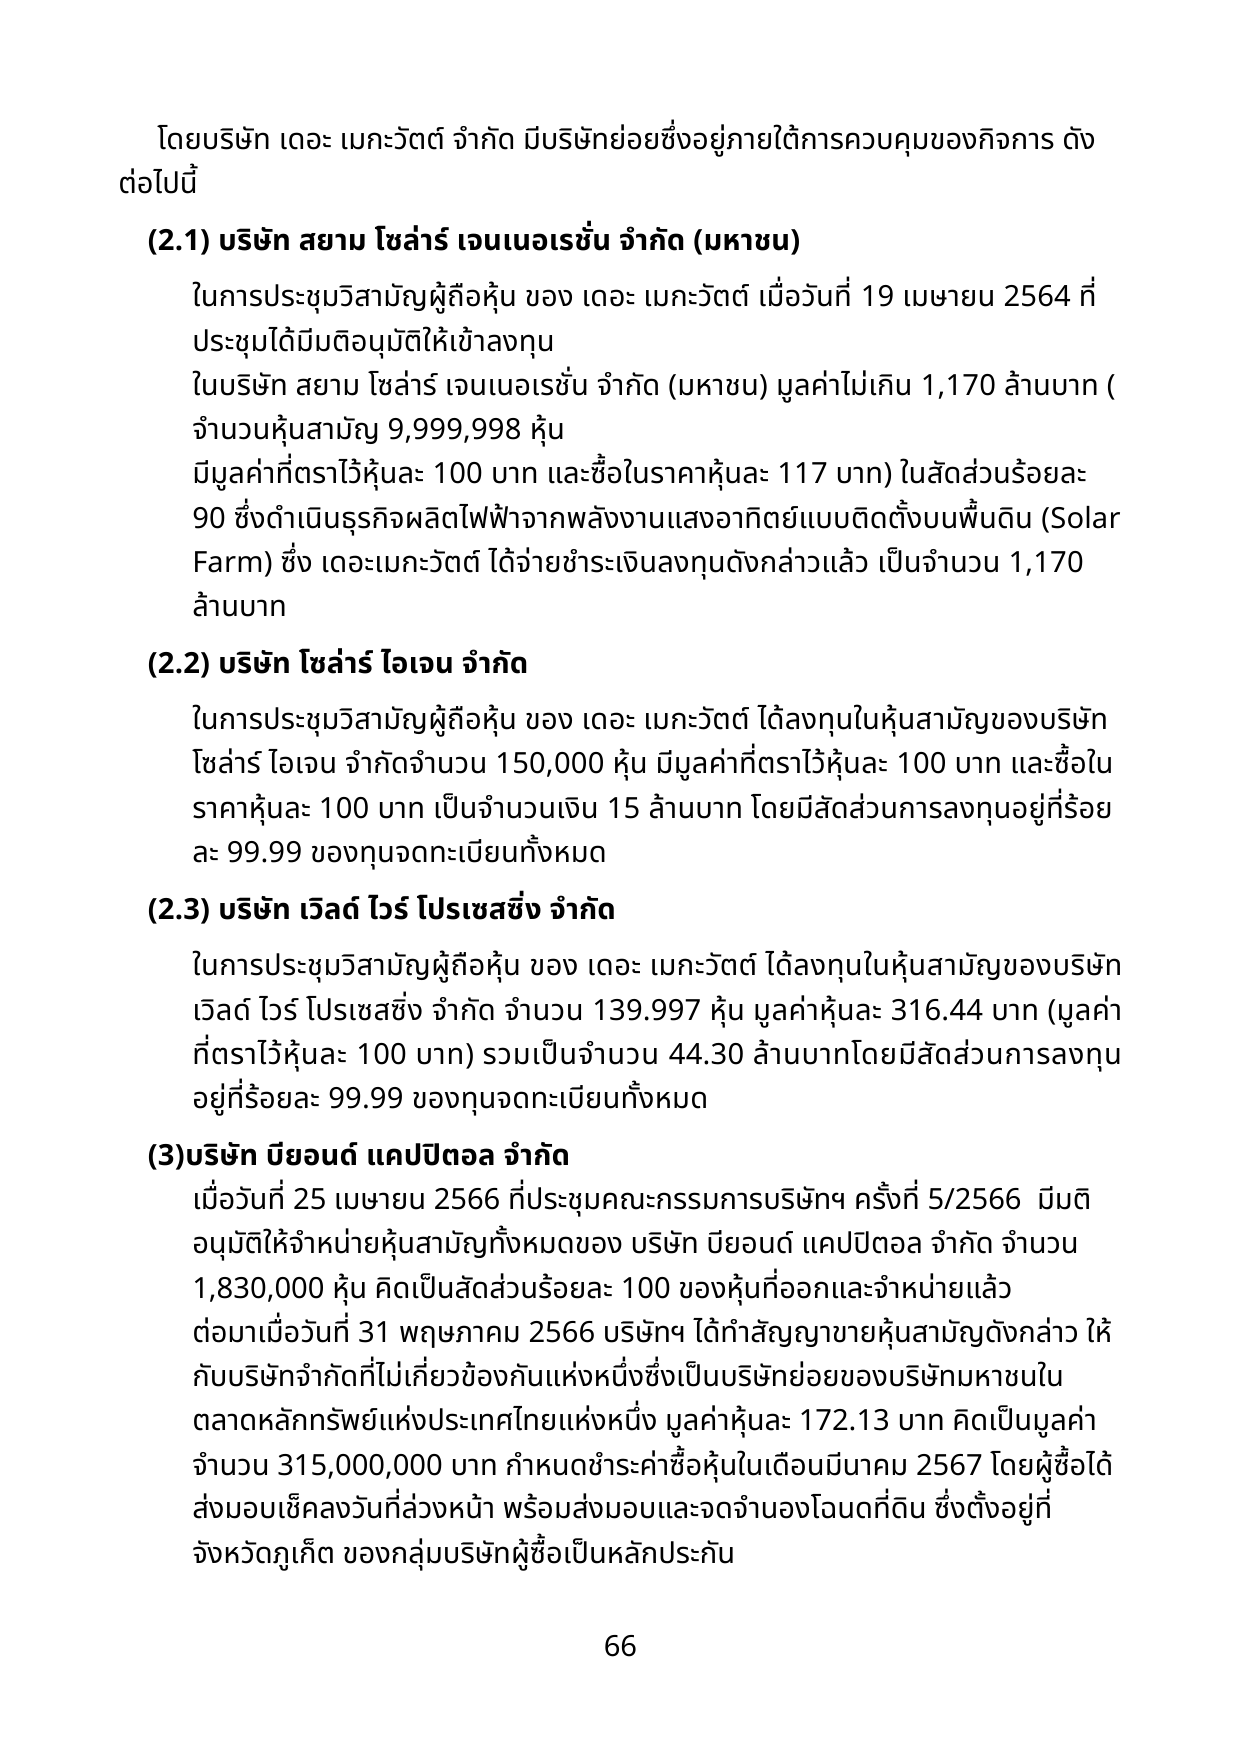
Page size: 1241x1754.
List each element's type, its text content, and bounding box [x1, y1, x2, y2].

list บริษัท บียอนด์ แคปปิตอล จำกัด [148, 1134, 1169, 1178]
text ในการประชุมวิสามัญผู้ถือหุ้น ของ เดอะ เมกะวัตต์ เมื่อวันที่ 19 เมษายน 2564 ที่ประชุมได้มีมติอนุมัติให้เข้าลงทุน ในบริษัท สยาม โซล่าร์ เจนเนอเรชั่น จำกัด (มหาชน) มูลค่าไม่เกิน 1,170 ล้านบาท (จำนวนหุ้นสามัญ 9,999,998 หุ้น มีมูลค่าที่ตราไว้หุ้นละ 100 บาท และซื้อในราคาหุ้นละ 117 บาท) ในสัดส่วนร้อยละ 90 ซึ่งดำเนินธุรกิจผลิตไฟฟ้าจากพลังงานแสงอาทิตย์แบบติดตั้งบนพื้นดิน (Solar Farm) ซึ่ง เดอะเมกะวัตต์ ได้จ่ายชำระเงินลงทุนดังกล่าวแล้ว เป็นจำนวน 1,170 ล้านบาท [192, 276, 1122, 629]
list เมื่อวันที่ 25 เมษายน 2566 ที่ประชุมคณะกรรมการบริษัทฯ ครั้งที่ 5/2566 มีมติอนุมัติให้จำหน่ายหุ้นสามัญทั้งหมดของ บริษัท บียอนด์ แคปปิตอล จำกัด จำนวน 1,830,000 หุ้น คิดเป็นสัดส่วนร้อยละ 100 ของหุ้นที่ออกและจำหน่ายแล้ว ต่อมาเมื่อวันที่ 31 พฤษภาคม 2566 บริษัทฯ ได้ทำสัญญาขายหุ้นสามัญดังกล่าว ให้กับบริษัทจำกัดที่ไม่เกี่ยวข้องกันแห่งหนึ่งซึ่งเป็นบริษัทย่อยของบริษัทมหาชนในตลาดหลักทรัพย์แห่งประเทศไทยแห่งหนึ่ง มูลค่าหุ้นละ 172.13 บาท คิดเป็นมูลค่า จำนวน 315,000,000 บาท กำหนดชำระค่าซื้อหุ้นในเดือนมีนาคม 2567 โดยผู้ซื้อได้ส่งมอบเช็คลงวันที่ล่วงหน้า พร้อมส่งมอบและจดจำนองโฉนดที่ดิน ซึ่งตั้งอยู่ที่จังหวัดภูเก็ต ของกลุ่มบริษัทผู้ซื้อเป็นหลักประกัน [192, 1178, 1119, 1576]
text (2.3) บริษัท เวิลด์ ไวร์ โปรเซสซิ่ง จำกัด [118, 888, 1169, 932]
text ในการประชุมวิสามัญผู้ถือหุ้น ของ เดอะ เมกะวัตต์ ได้ลงทุนในหุ้นสามัญของบริษัท เวิลด์ ไวร์ โปรเซสซิ่ง จำกัด จำนวน 139.997 หุ้น มูลค่าหุ้นละ 316.44 บาท (มูลค่าที่ตราไว้หุ้นละ 100 บาท) รวมเป็นจำนวน 44.30 ล้านบาทโดยมีสัดส่วนการลงทุนอยู่ที่ร้อยละ 99.99 ของทุนจดทะเบียนทั้งหมด [192, 945, 1122, 1122]
text (2.2) บริษัท โซล่าร์ ไอเจน จำกัด [118, 642, 1169, 686]
text ในการประชุมวิสามัญผู้ถือหุ้น ของ เดอะ เมกะวัตต์ ได้ลงทุนในหุ้นสามัญของบริษัท โซล่าร์ ไอเจน จำกัดจำนวน 150,000 หุ้น มีมูลค่าที่ตราไว้หุ้นละ 100 บาท และซื้อในราคาหุ้นละ 100 บาท เป็นจำนวนเงิน 15 ล้านบาท โดยมีสัดส่วนการลงทุนอยู่ที่ร้อยละ 99.99 ของทุนจดทะเบียนทั้งหมด [192, 699, 1122, 876]
text (2.1) บริษัท สยาม โซล่าร์ เจนเนอเรชั่น จำกัด (มหาชน) [118, 219, 1169, 263]
text โดยบริษัท เดอะ เมกะวัตต์ จำกัด มีบริษัทย่อยซึ่งอยู่ภายใต้การควบคุมของกิจการ ดังต่อไปนี้ [118, 118, 1122, 206]
